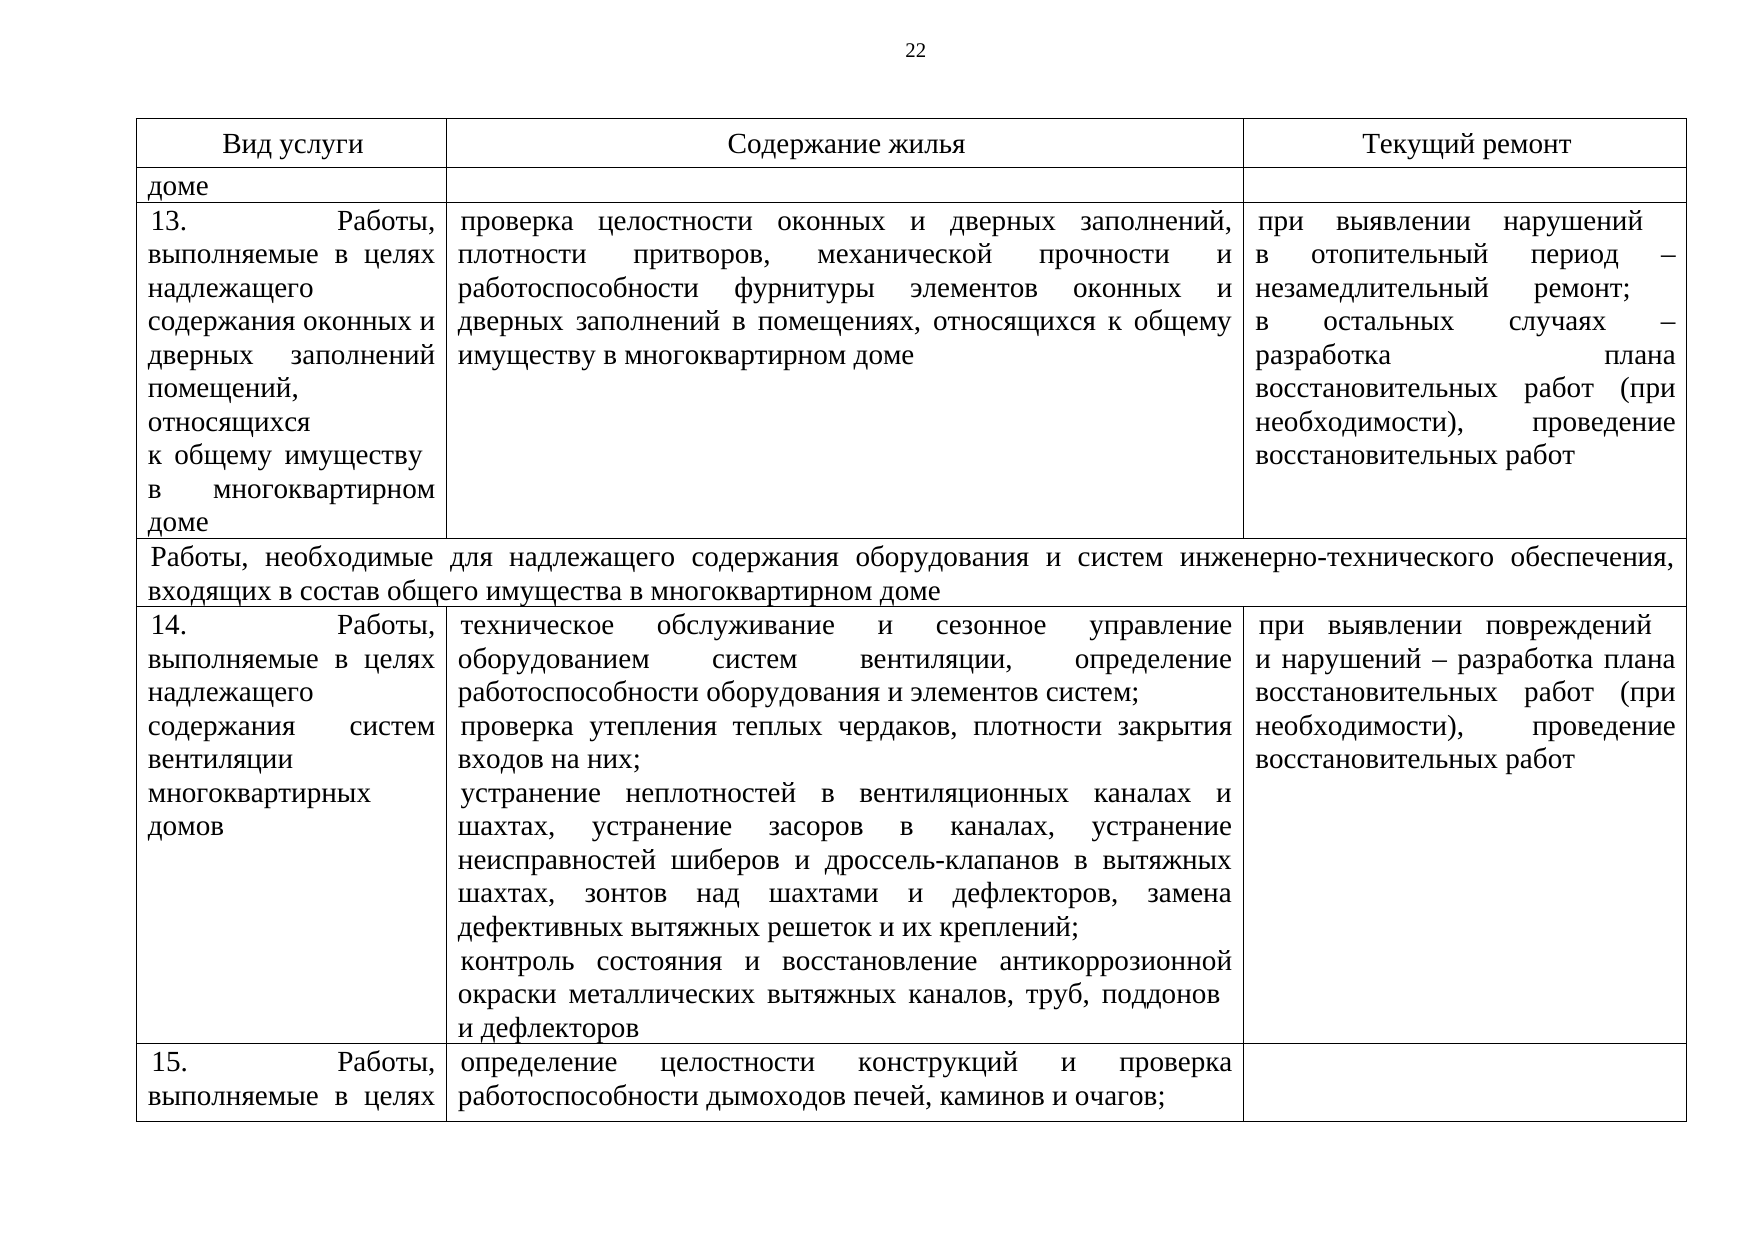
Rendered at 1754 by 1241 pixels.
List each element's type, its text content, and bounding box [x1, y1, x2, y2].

table_cell при выявлении повреждений и нарушений – разработка плана восстановительных работ (при необходимости), проведение восстановительных работ [1244, 607, 1686, 1043]
table_cell Работы, необходимые для надлежащего содержания оборудования и систем инженерно-технического обеспечения, входящих в состав общего имущества в многоквартирном доме [137, 539, 1686, 606]
table_header Вид услуги [137, 119, 446, 167]
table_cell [137, 1044, 446, 1121]
table_header Текущий ремонт [1244, 119, 1686, 167]
table_cell [1244, 1044, 1686, 1121]
table_cell 13. Работы, выполняемые в целях надлежащего содержания оконных и дверных заполнений помещений, относящихся к общему имуществу в многоквартирном доме [137, 203, 446, 538]
table_cell 14. Работы, выполняемые в целях надлежащего содержания систем вентиляции многоквартирных домов [137, 607, 446, 1043]
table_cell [447, 168, 1243, 202]
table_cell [137, 168, 446, 202]
table_cell техническое обслуживание и сезонное управление оборудованием систем вентиляции, определение работоспособности оборудования и элементов систем; проверка утепления теплых чердаков, плотности закрытия входов на них; устранение неплотностей в вентиляционных каналах и шахтах, устранение засоров в каналах, устранение неисправностей шиберов и дроссель-клапанов в вытяжных шахтах, зонтов над шахтами и дефлекторов, замена дефективных вытяжных решеток и их креплений; контроль состояния и восстановление антикоррозионной окраски металлических вытяжных каналов, труб, поддонов и дефлекторов [447, 607, 1243, 1043]
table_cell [1244, 168, 1686, 202]
table_cell при выявлении нарушений в отопительный период – незамедлительный ремонт; в остальных случаях – разработка плана восстановительных работ (при необходимости), проведение восстановительных работ [1244, 203, 1686, 538]
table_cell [447, 1044, 1243, 1121]
table_cell проверка целостности оконных и дверных заполнений, плотности притворов, механической прочности и работоспособности фурнитуры элементов оконных и дверных заполнений в помещениях, относящихся к общему имуществу в многоквартирном доме [447, 203, 1243, 538]
table_header Содержание жилья [447, 119, 1243, 167]
